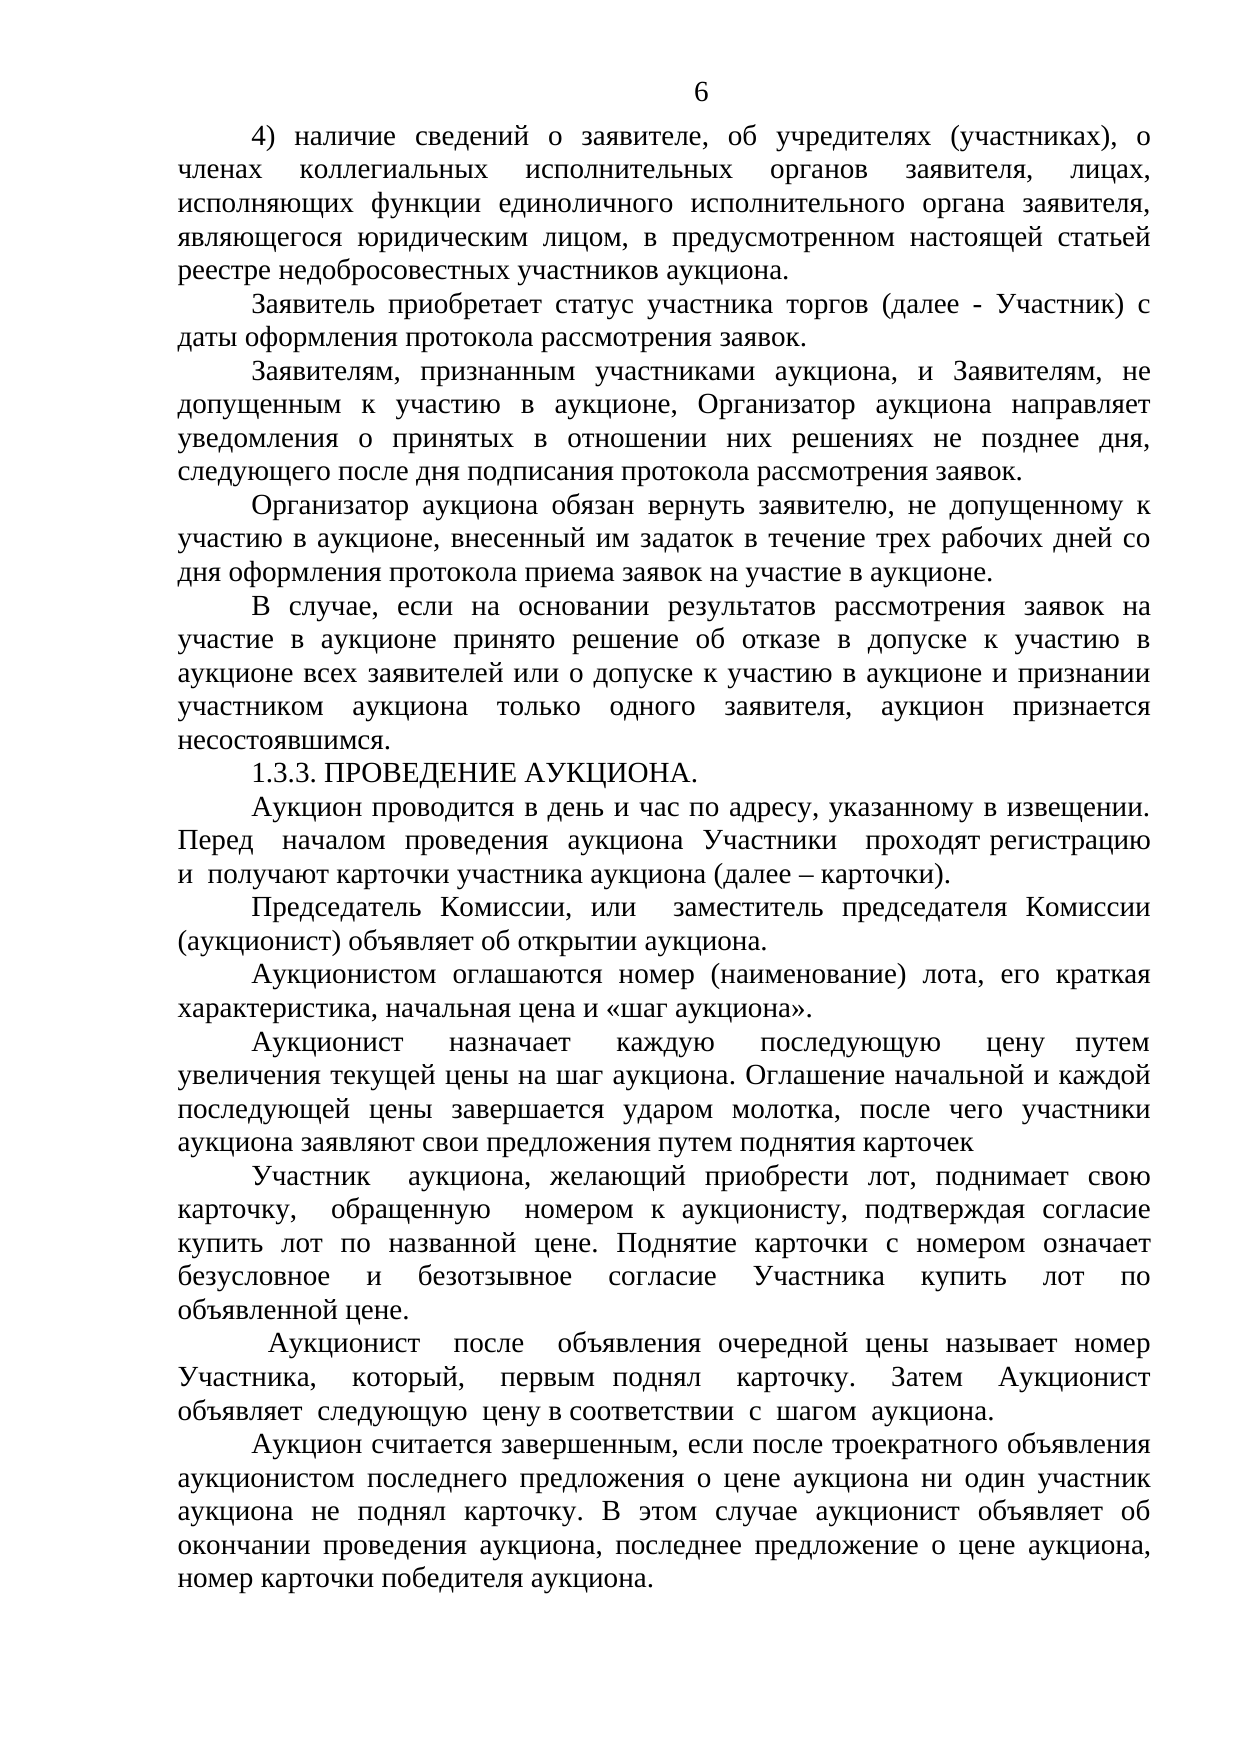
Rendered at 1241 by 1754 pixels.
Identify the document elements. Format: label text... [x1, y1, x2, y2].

text 4) наличие сведений о заявителе, об учредителях (участниках), о членах коллегиальных исполнительных органов заявителя, лицах, исполняющих функции единоличного исполнительного органа заявителя, являющегося юридическим лицом, в предусмотренном настоящей статьей реестре недобросовестных участников аукциона. [177, 118, 1152, 286]
text Аукционист назначает каждую последующую цену путем увеличения текущей цены на шаг аукциона. Оглашение начальной и каждой последующей цены завершается ударом молотка, после чего участники аукциона заявляют свои предложения путем поднятия карточек [177, 1024, 1152, 1158]
text Заявителям, признанным участниками аукциона, и Заявителям, не допущенным к участию в аукционе, Организатор аукциона направляет уведомления о принятых в отношении них решениях не позднее дня, следующего после дня подписания протокола рассмотрения заявок. [177, 353, 1152, 487]
text Участник аукциона, желающий приобрести лот, поднимает свою карточку, обращенную номером к аукционисту, подтверждая согласие купить лот по названной цене. Поднятие карточки с номером означает безусловное и безотзывное согласие Участника купить лот по объявленной цене. [177, 1158, 1152, 1326]
text Аукционистом оглашаются номер (наименование) лота, его краткая характеристика, начальная цена и «шаг аукциона». [177, 957, 1152, 1024]
text Аукционист после объявления очередной цены называет номер Участника, который, первым поднял карточку. Затем Аукционист объявляет следующую цену в соответствии с шагом аукциона. [177, 1326, 1152, 1426]
text 1.3.3. ПРОВЕДЕНИЕ АУКЦИОНА. [177, 755, 1152, 789]
text Председатель Комиссии, или заместитель председателя Комиссии (аукционист) объявляет об открытии аукциона. [177, 889, 1152, 957]
text Аукцион проводится в день и час по адресу, указанному в извещении. Перед началом проведения аукциона Участники проходят регистрацию и получают карточки участника аукциона (далее – карточки). [177, 789, 1152, 889]
text Организатор аукциона обязан вернуть заявителю, не допущенному к участию в аукционе, внесенный им задаток в течение трех рабочих дней со дня оформления протокола приема заявок на участие в аукционе. [177, 487, 1152, 588]
text В случае, если на основании результатов рассмотрения заявок на участие в аукционе принято решение об отказе в допуске к участию в аукционе всех заявителей или о допуске к участию в аукционе и признании участником аукциона только одного заявителя, аукцион признается несостоявшимся. [177, 588, 1152, 755]
text Аукцион считается завершенным, если после троекратного объявления аукционистом последнего предложения о цене аукциона ни один участник аукциона не поднял карточку. В этом случае аукционист объявляет об окончании проведения аукциона, последнее предложение о цене аукциона, номер карточки победителя аукциона. [177, 1426, 1152, 1594]
text Заявитель приобретает статус участника торгов (далее - Участник) с даты оформления протокола рассмотрения заявок. [177, 286, 1152, 353]
